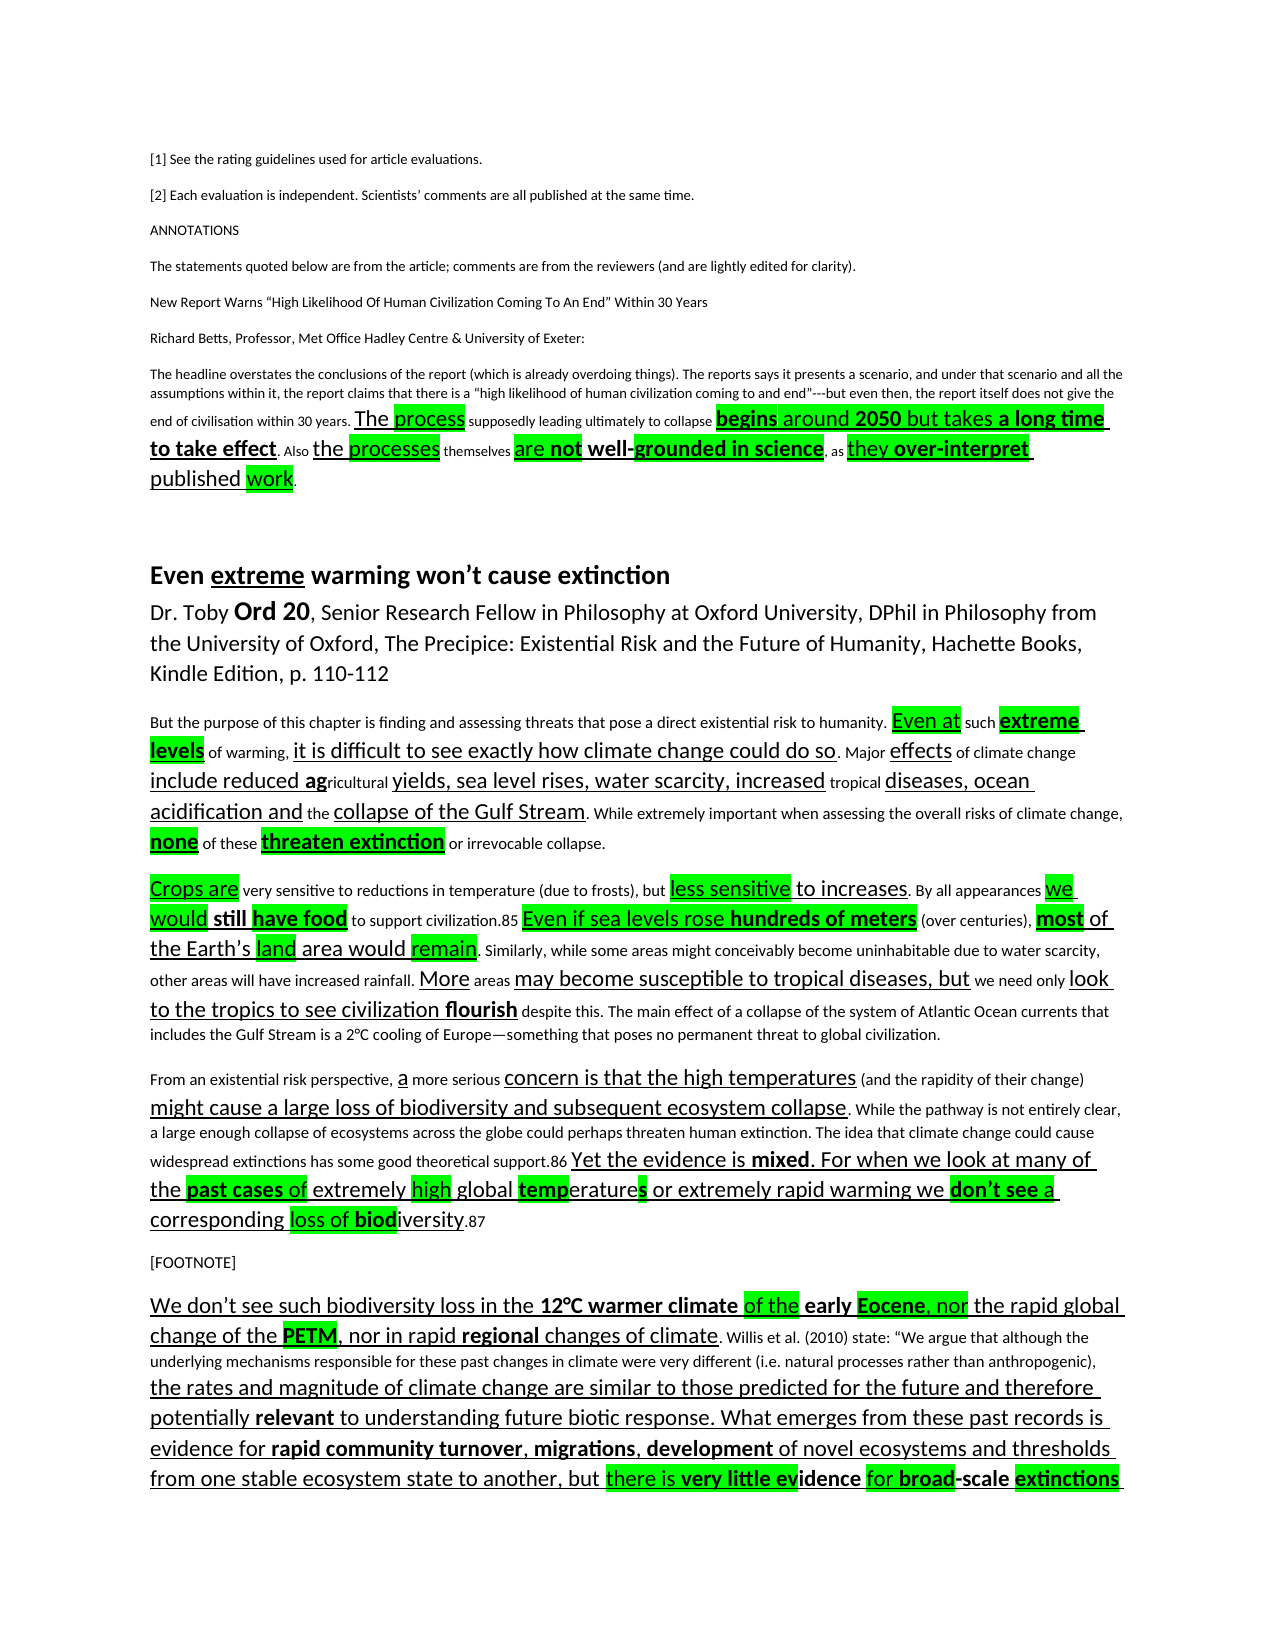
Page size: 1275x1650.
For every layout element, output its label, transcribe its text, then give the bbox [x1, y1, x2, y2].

text But the purpose of this chapter is finding and assessing threats that pose a direct existential risk to humanity. Even at such extreme levels of warming, it is difficult to see exactly how climate change could do so. Major effects of climate change include reduced agricultural yields, sea level rises, water scarcity, increased tropical diseases, ocean acidification and the collapse of the Gulf Stream. While extremely important when assessing the overall risks of climate change, none of these threaten extinction or irrevocable collapse. [150, 706, 1125, 855]
text Crops are very sensitive to reductions in temperature (due to frosts), but less sensitive to increases. By all appearances we would still have food to support civilization.85 Even if sea levels rose hundreds of meters (over centuries), most of the Earth’s land area would remain. Similarly, while some areas might conceivably become uninhabitable due to water scarcity, other areas will have increased rainfall. More areas may become susceptible to tropical diseases, but we need only look to the tropics to see civilization flourish despite this. The main effect of a collapse of the system of Atlantic Ocean currents that includes the Gulf Stream is a 2°C cooling of Europe—something that poses no permanent threat to global civilization. [150, 874, 1125, 1045]
subtitle Even extreme warming won’t cause extinction [150, 558, 1125, 591]
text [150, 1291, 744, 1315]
text The headline overstates the conclusions of the report (which is already overdoing things). The reports says it presents a scenario, and under that scenario and all the assumptions within it, the report claims that there is a “high likelihood of human civilization coming to and end”---but even then, the report itself does not give the end of civilisation within 30 years. The process supposedly leading ultimately to collapse begins around 2050 but takes a long time to take effect. Also the processes themselves are not well-grounded in science, as they over-interpret published work. [150, 365, 1125, 493]
text Dr. Toby Ord 20, Senior Research Fellow in Philosophy at Oxford University, DPhil in Philosophy from the University of Oxford, The Precipice: Existential Risk and the Future of Humanity, Hachette Books, Kindle Edition, p. 110-112 [150, 594, 1125, 687]
text [1] See the rating guidelines used for article evaluations. [150, 150, 1125, 168]
text [FOOTNOTE] [150, 1252, 1125, 1273]
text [150, 1317, 1125, 1492]
text New Report Warns “High Likelihood Of Human Civilization Coming To An End” Within 30 Years [150, 293, 1125, 311]
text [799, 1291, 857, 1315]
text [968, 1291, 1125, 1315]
text The statements quoted below are from the article; comments are from the reviewers (and are lightly edited for clarity). [150, 257, 1125, 275]
text [2] Each evaluation is independent. Scientists’ comments are all published at the same time. [150, 186, 1125, 204]
text From an existential risk perspective, a more serious concern is that the high temperatures (and the rapidity of their change) might cause a large loss of biodiversity and subsequent ecosystem collapse. While the pathway is not entirely clear, a large enough collapse of ecosystems across the globe could perhaps threaten human extinction. The idea that climate change could cause widespread extinctions has some good theoretical support.86 Yet the evidence is mixed. For when we look at many of the past cases of extremely high global temperatures or extremely rapid warming we don’t see a corresponding loss of biodiversity.87 [150, 1063, 1125, 1234]
text Richard Betts, Professor, Met Office Hadley Centre & University of Exeter: [150, 329, 1125, 347]
text ANNOTATIONS [150, 222, 1125, 239]
